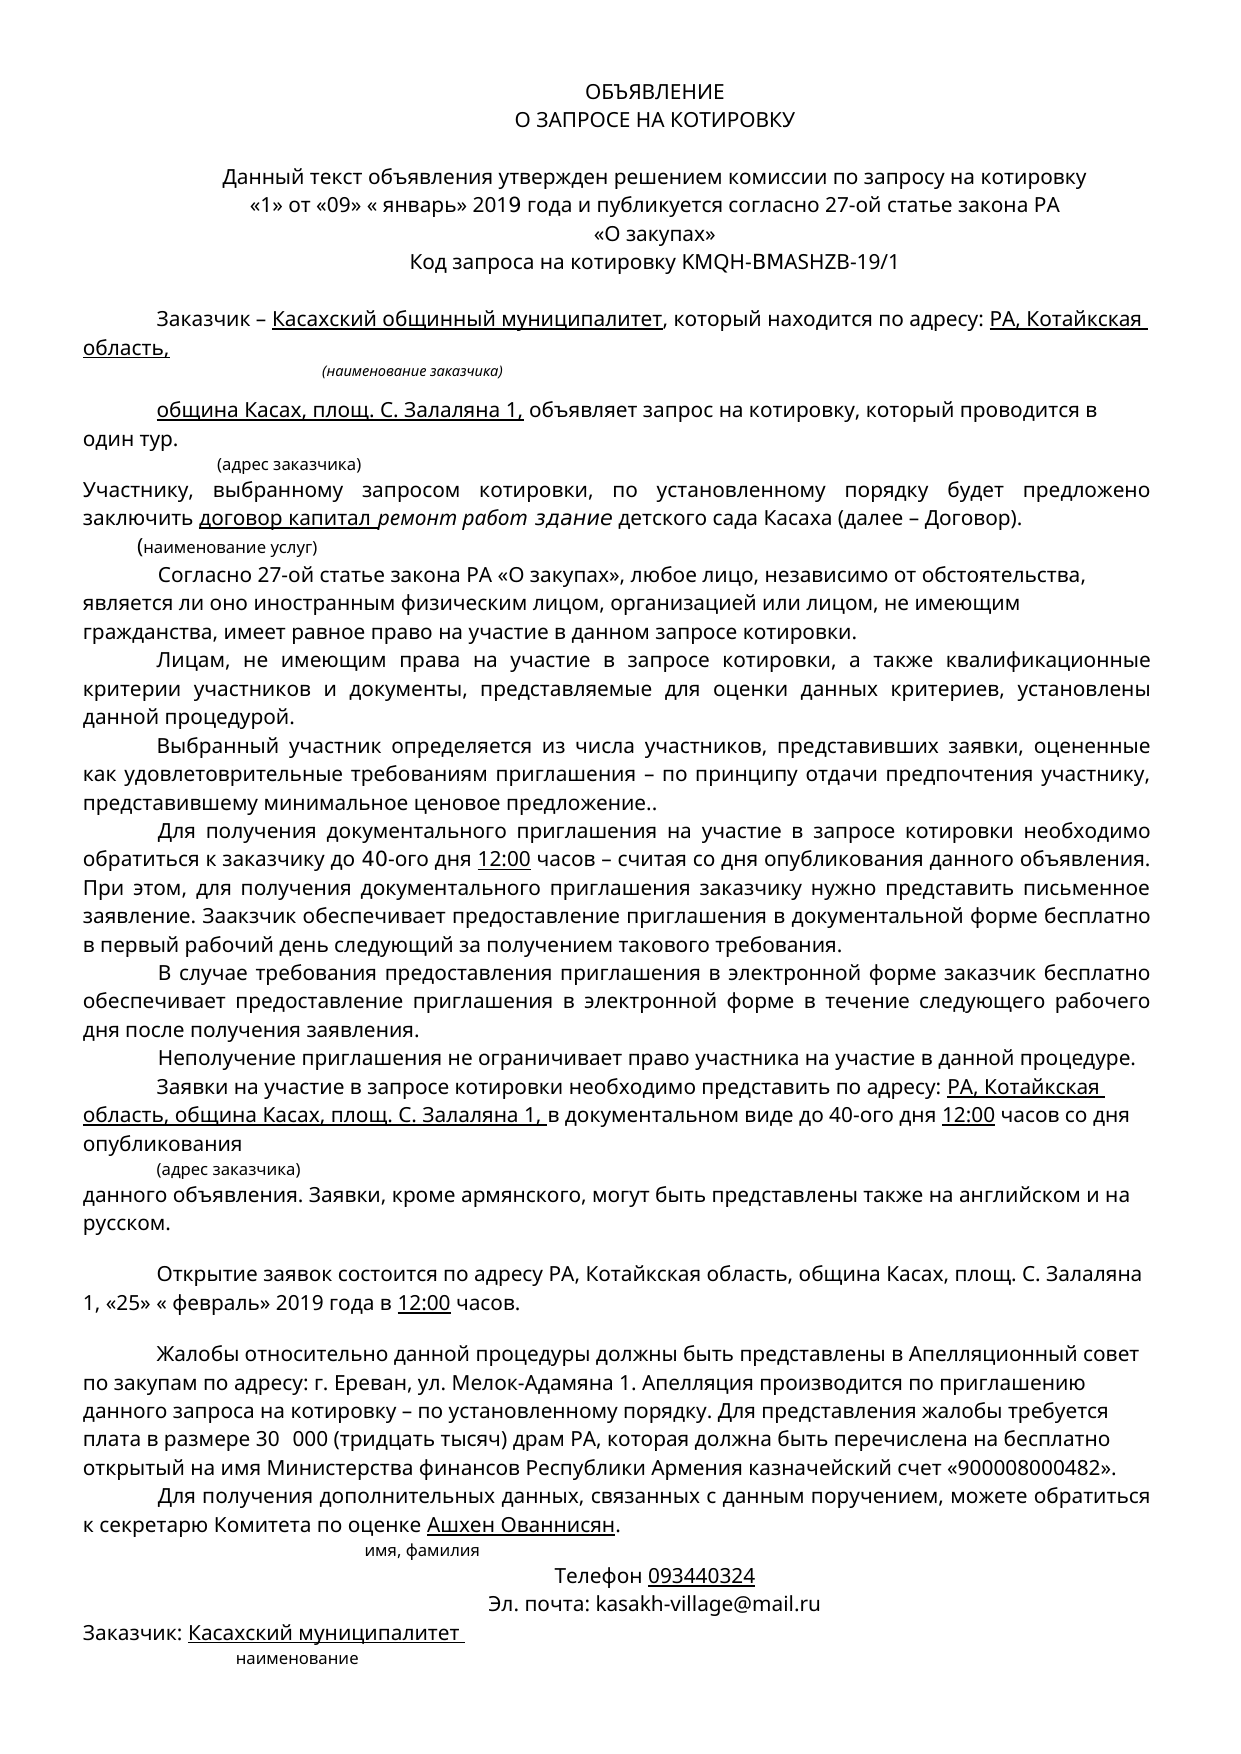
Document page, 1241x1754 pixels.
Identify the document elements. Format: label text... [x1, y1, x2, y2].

text Выбранный участник определяется из числа участников, представивших заявки, оцененные как удовлетоврительные требованиям приглашения – по принципу отдачи предпочтения участнику, представившему минимальное ценовое предложение.. [83, 731, 1152, 816]
text Открытие заявок состоится по адресу РА, Котайкская область, община Касах, площ. С. Залаляна 1, «25» « февраль» 2019 года в 12:00 часов. [83, 1259, 1152, 1316]
text (адрес заказчика) [83, 452, 1152, 475]
text Код запроса на котировку KMQH-BMASHZB-19/1 [83, 247, 1152, 276]
text Заявки на участие в запросе котировки необходимо представить по адресу: РА, Котайкская область, община Касах, площ. С. Залаляна 1, в документальном виде до 40-ого дня 12:00 часов со дня опубликования [83, 1072, 1152, 1157]
text Данный текст объявления утвержден решением комиссии по запросу на котировку [83, 162, 1152, 191]
text Эл. почта: kasakh-village@mail.ru [83, 1589, 1152, 1618]
text Участнику, выбранному запросом котировки, по установленному порядку будет предложено заключить договор капитал ремонт работ здание детского сада Касаха (далее – Договор). [83, 475, 1152, 532]
text Неполучение приглашения не ограничивает право участника на участие в данной процедуре. [83, 1043, 1152, 1072]
text (наименование заказчика) [83, 361, 1152, 395]
text О ЗАПРОСЕ НА КОТИРОВКУ [83, 105, 1152, 134]
text Лицам, не имеющим права на участие в запросе котировки, а также квалификационные критерии участников и документы, представляемые для оценки данных критериев, установлены данной процедурой. [83, 645, 1152, 731]
text «О закупах» [83, 219, 1152, 247]
text «1» от «09» « январь» 2019 года и публикуется согласно 27-ой статье закона РА [83, 191, 1152, 219]
text Заказчик: Касахский муниципалитет [83, 1618, 1152, 1646]
text данного объявления. Заявки, кроме армянского, могут быть представлены также на английском и на русском. [83, 1180, 1152, 1237]
text (наименование услуг) [83, 532, 1152, 560]
text Заказчик – Касахский общинный муниципалитет, который находится по адресу: РА, Котайкская область, [83, 304, 1152, 361]
text Для получения документального приглашения на участие в запросе котировки необходимо обратиться к заказчику до 40-ого дня 12:00 часов – считая со дня опубликования данного объявления. При этом, для получения документального приглашения заказчику нужно представить письменное заявление. Заакзчик обеспечивает предоставление приглашения в документальной форме бесплатно в первый рабочий день следующий за получением такового требования. [83, 816, 1152, 958]
text наименование [83, 1646, 1152, 1669]
text имя, фамилия [83, 1538, 1152, 1561]
text ОБЪЯВЛЕНИЕ [83, 77, 1152, 105]
text Согласно 27-ой статье закона РА «О закупах», любое лицо, независимо от обстоятельства, является ли оно иностранным физическим лицом, организацией или лицом, не имеющим гражданства, имеет равное право на участие в данном запросе котировки. [83, 560, 1152, 645]
text В случае требования предоставления приглашения в электронной форме заказчик бесплатно обеспечивает предоставление приглашения в электронной форме в течение следующего рабочего дня после получения заявления. [83, 958, 1152, 1043]
text Жалобы относительно данной процедуры должны быть представлены в Апелляционный совет по закупам по адресу: г. Ереван, ул. Мелок-Адамяна 1. Апелляция производится по приглашению данного запроса на котировку – по установленному порядку. Для представления жалобы требуется плата в размере 30 000 (тридцать тысяч) драм РА, которая должна быть перечислена на бесплатно открытый на имя Министерства финансов Республики Армения казначейский счет «900008000482». [83, 1339, 1152, 1481]
text община Касах, площ. С. Залаляна 1, объявляет запрос на котировку, который проводится в один тур. [83, 395, 1152, 452]
text Телефон 093440324 [83, 1561, 1152, 1589]
text (адрес заказчика) [83, 1157, 1152, 1180]
text Для получения дополнительных данных, связанных с данным поручением, можете обратиться к секретарю Комитета по оценке Ашхен Ованнисян. [83, 1481, 1152, 1538]
